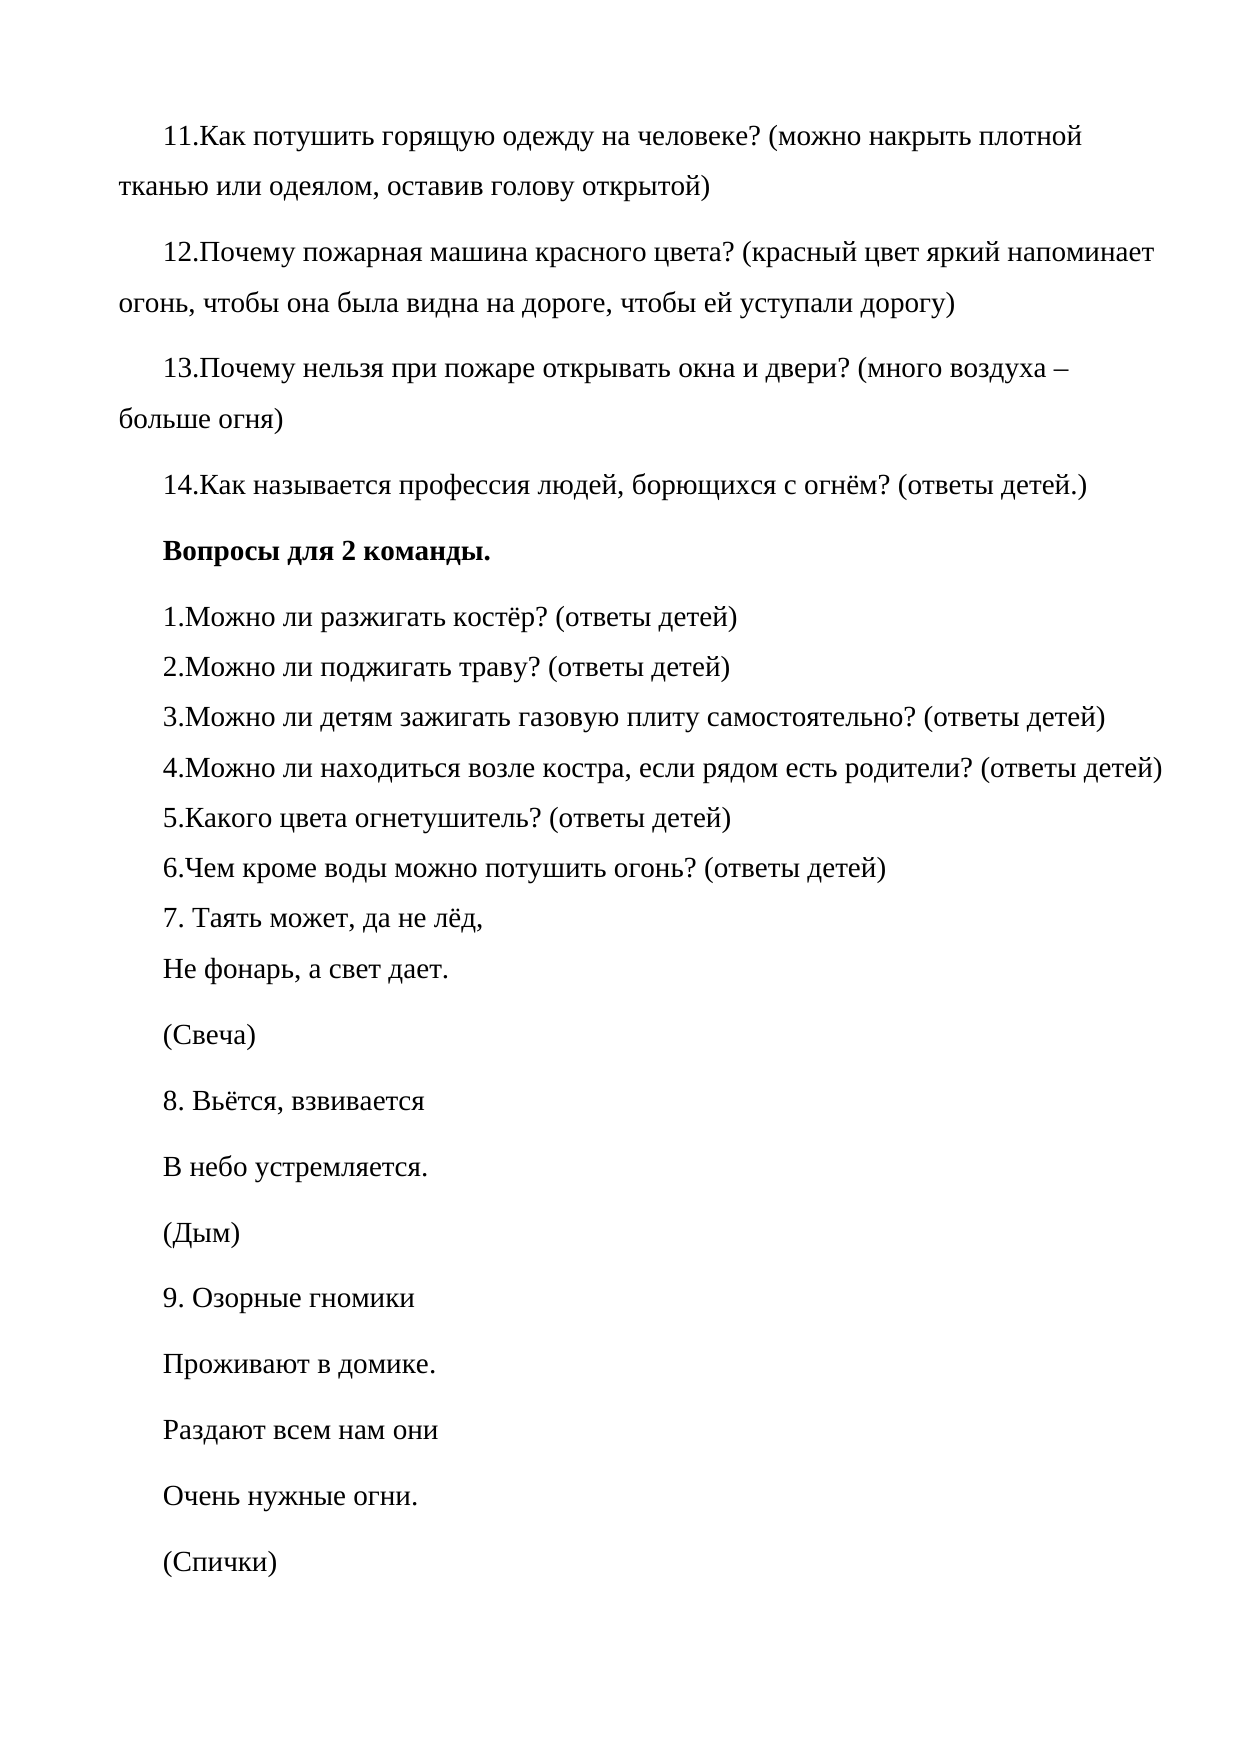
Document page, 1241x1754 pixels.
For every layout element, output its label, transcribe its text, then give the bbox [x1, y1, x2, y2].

text (Спички) [118, 1544, 1167, 1578]
text 8. Вьётся, взвивается [118, 1083, 1167, 1116]
text В небо устремляется. [118, 1149, 1167, 1182]
text 1.Можно ли разжигать костёр? (ответы детей) [118, 599, 1167, 632]
text 7. Таять может, да не лёд, [118, 901, 1167, 934]
text Раздают всем нам они [118, 1412, 1167, 1446]
text 9. Озорные гномики [118, 1281, 1167, 1314]
text 13.Почему нельзя при пожаре открывать окна и двери? (много воздуха – больше огня) [118, 351, 1167, 434]
text Не фонарь, а свет дает. [118, 951, 1167, 984]
text 3.Можно ли детям зажигать газовую плиту самостоятельно? (ответы детей) [118, 699, 1167, 733]
text 12.Почему пожарная машина красного цвета? (красный цвет яркий напоминает огонь, чтобы она была видна на дороге, чтобы ей уступали дорогу) [118, 234, 1167, 318]
text Очень нужные огни. [118, 1478, 1167, 1512]
text Проживают в домике. [118, 1347, 1167, 1380]
text 6.Чем кроме воды можно потушить огонь? (ответы детей) [118, 850, 1167, 884]
text (Свеча) [118, 1017, 1167, 1050]
text 4.Можно ли находиться возле костра, если рядом есть родители? (ответы детей) [118, 750, 1167, 783]
text 2.Можно ли поджигать траву? (ответы детей) [118, 649, 1167, 683]
text Вопросы для 2 команды. [118, 533, 1167, 566]
text (Дым) [118, 1215, 1167, 1248]
text 5.Какого цвета огнетушитель? (ответы детей) [118, 800, 1167, 833]
text 14.Как называется профессия людей, борющихся с огнём? (ответы детей.) [118, 467, 1167, 500]
text 11.Как потушить горящую одежду на человеке? (можно накрыть плотной тканью или одеялом, оставив голову открытой) [118, 118, 1167, 202]
